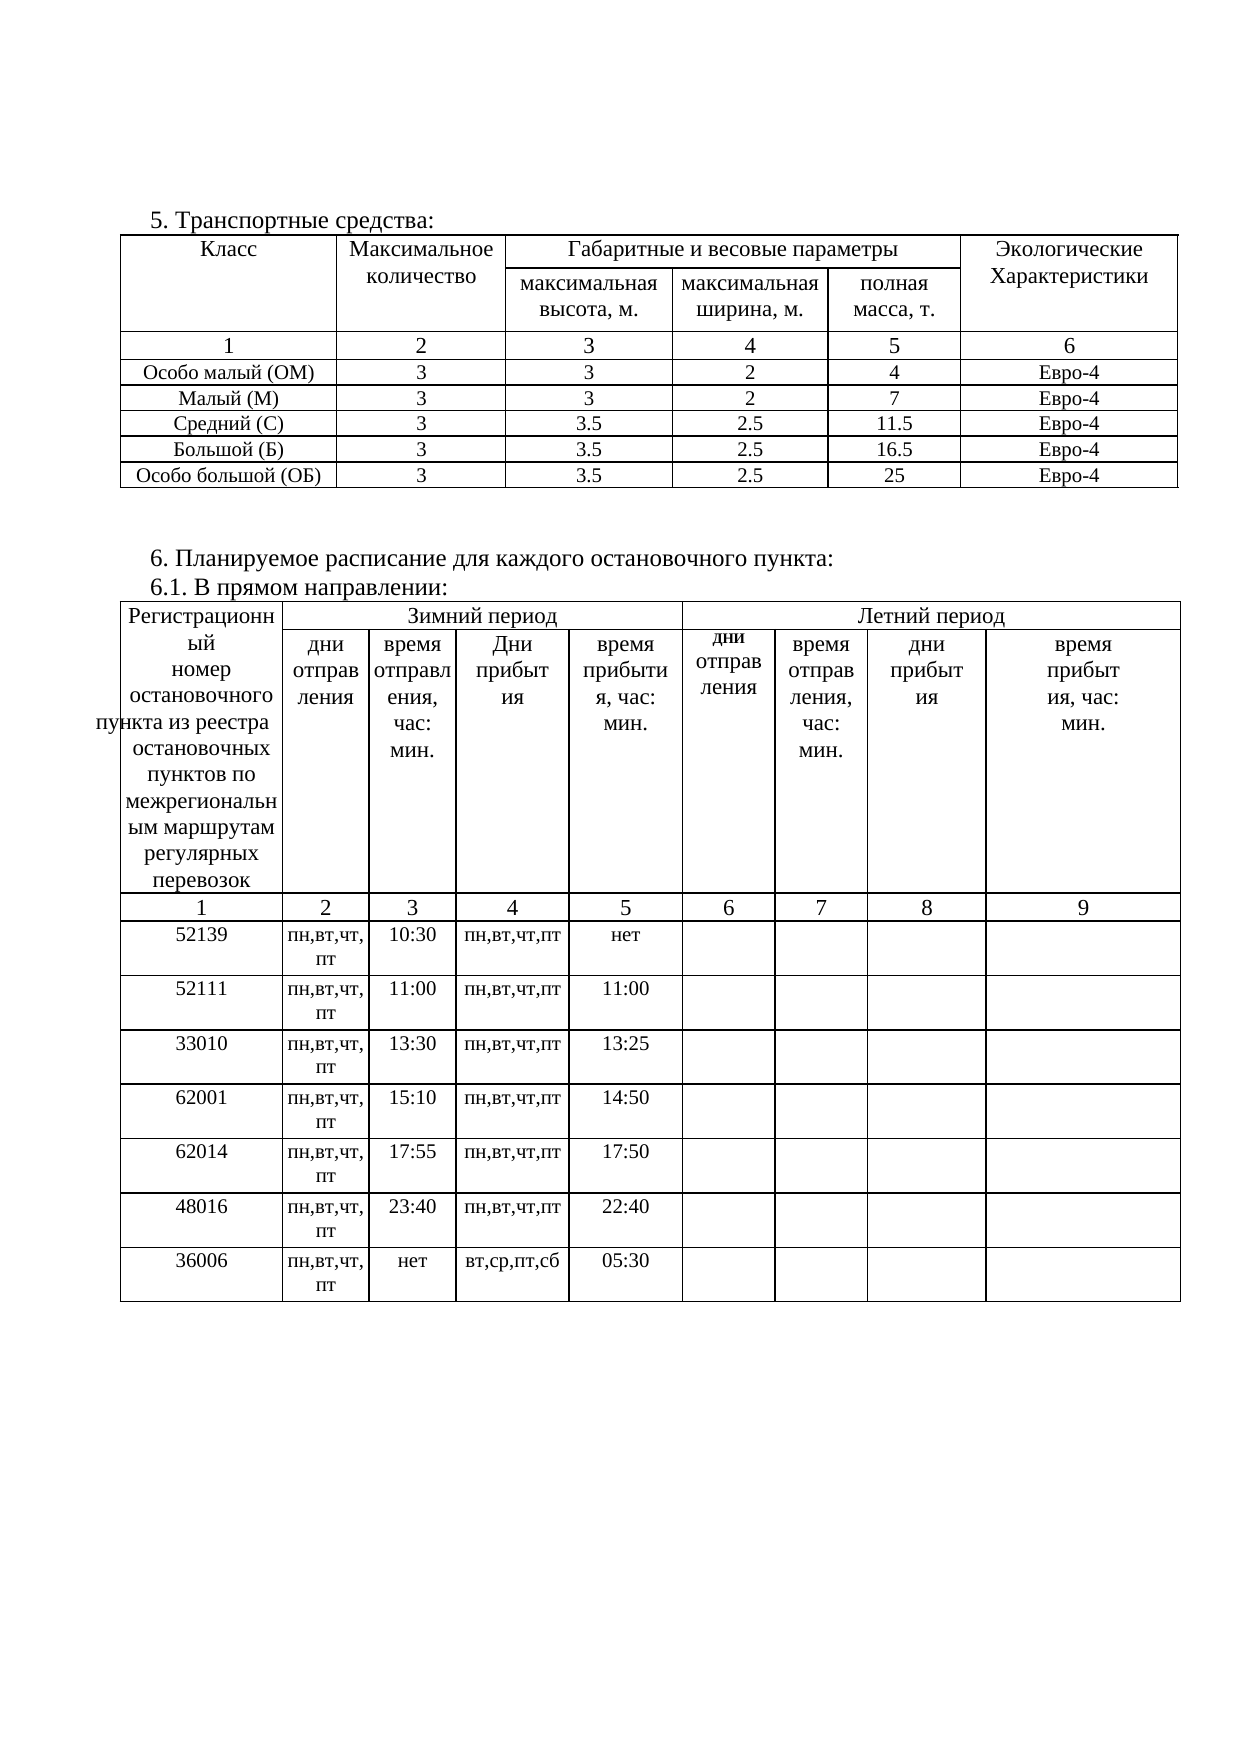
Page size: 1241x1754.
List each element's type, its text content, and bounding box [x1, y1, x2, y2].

table_cell Евро-4 [961, 463, 1177, 487]
table_cell [987, 1194, 1180, 1246]
table_cell Евро-4 [961, 437, 1177, 461]
table_cell [683, 1194, 774, 1246]
table_cell время прибыти я, час: мин. [570, 630, 682, 892]
table_cell 17:50 [570, 1139, 682, 1192]
table_cell 13:30 [370, 1031, 455, 1083]
table_cell 3 [506, 332, 672, 358]
table_cell пн,вт,чт,пт [457, 922, 568, 974]
table_cell 7 [776, 894, 867, 920]
table_cell 3 [337, 386, 505, 410]
table_cell пн,вт,чт,пт [283, 1139, 368, 1192]
table_cell 4 [829, 360, 960, 384]
table_cell 11.5 [829, 411, 960, 435]
table_cell 62014 [121, 1139, 282, 1192]
table_cell 33010 [121, 1031, 282, 1083]
table_cell 11:00 [570, 976, 682, 1029]
table_cell 2.5 [673, 463, 827, 487]
table_cell 3.5 [506, 411, 672, 435]
table_header Габаритные и весовые параметры [506, 236, 960, 267]
table_cell Евро-4 [961, 360, 1177, 384]
table_cell 22:40 [570, 1194, 682, 1246]
table_cell максимальная высота, м. [506, 269, 672, 331]
table_cell [868, 1248, 985, 1301]
table_cell нет [370, 1248, 455, 1301]
table_cell Особо большой (ОБ) [121, 463, 336, 487]
table_cell 3 [506, 386, 672, 410]
table_cell [987, 1031, 1180, 1083]
table_cell [776, 1194, 867, 1246]
table_cell [683, 922, 774, 974]
table_cell [683, 1139, 774, 1192]
table_cell нет [570, 922, 682, 974]
table_cell [776, 922, 867, 974]
table_cell 6 [961, 332, 1177, 358]
table_cell 3 [506, 360, 672, 384]
table_cell 13:25 [570, 1031, 682, 1083]
table_cell 11:00 [370, 976, 455, 1029]
table_cell 2 [283, 894, 368, 920]
table_cell 3.5 [506, 463, 672, 487]
table_cell 05:30 [570, 1248, 682, 1301]
table_cell полная масса, т. [829, 269, 960, 331]
table_cell вт,ср,пт,сб [457, 1248, 568, 1301]
table_cell [987, 1248, 1180, 1301]
table_cell 1 [121, 894, 282, 920]
table_cell 1 [121, 332, 336, 358]
table_cell пн,вт,чт,пт [283, 922, 368, 974]
table_header Зимний период [283, 602, 682, 629]
table_cell 3 [337, 360, 505, 384]
table_cell [987, 976, 1180, 1029]
table_header Летний период [683, 602, 1180, 629]
table_cell пн,вт,чт,пт [457, 1139, 568, 1192]
table_cell 17:55 [370, 1139, 455, 1192]
table_cell Средний (С) [121, 411, 336, 435]
table_cell 4 [457, 894, 568, 920]
table_cell 3 [337, 437, 505, 461]
table_cell ДНИ отправ ления [683, 630, 774, 892]
table_cell время отправ ления, час: мин. [776, 630, 867, 892]
table_cell [868, 922, 985, 974]
table_cell 5 [829, 332, 960, 358]
table_cell 8 [868, 894, 985, 920]
table_cell Особо малый (ОМ) [121, 360, 336, 384]
table_cell время отправл ения, час: мин. [370, 630, 455, 892]
table_cell 6 [683, 894, 774, 920]
table_cell [987, 1139, 1180, 1192]
table_cell 62001 [121, 1085, 282, 1138]
table_cell пн,вт,чт,пт [283, 1031, 368, 1083]
table_cell 15:10 [370, 1085, 455, 1138]
table_cell [683, 1085, 774, 1138]
table_cell дни прибыт ия [868, 630, 985, 892]
table_cell 2.5 [673, 411, 827, 435]
table_cell [868, 1031, 985, 1083]
table_cell 14:50 [570, 1085, 682, 1138]
table_cell 2 [337, 332, 505, 358]
text 6.1. В прямом направлении: [150, 572, 1090, 601]
table_cell 3 [370, 894, 455, 920]
table_cell Дни прибыт ия [457, 630, 568, 892]
table_cell пн,вт,чт,пт [457, 1194, 568, 1246]
text 6. Планируемое расписание для каждого остановочного пункта: [150, 543, 1090, 572]
table_cell [868, 1194, 985, 1246]
table_cell Евро-4 [961, 386, 1177, 410]
table_cell [683, 1031, 774, 1083]
table_cell [776, 1248, 867, 1301]
table_cell пн,вт,чт,пт [283, 976, 368, 1029]
table_cell 23:40 [370, 1194, 455, 1246]
table_cell [987, 1085, 1180, 1138]
table_header Класс [121, 236, 336, 331]
table_cell время прибыт ия, час: мин. [987, 630, 1180, 892]
table_cell 5 [570, 894, 682, 920]
table_cell 2 [673, 386, 827, 410]
table_cell 2 [673, 360, 827, 384]
table_cell 3 [337, 411, 505, 435]
table_cell пн,вт,чт,пт [283, 1248, 368, 1301]
table_cell [868, 1085, 985, 1138]
table_cell пн,вт,чт,пт [457, 1085, 568, 1138]
table_cell 10:30 [370, 922, 455, 974]
table_cell 48016 [121, 1194, 282, 1246]
text 5. Транспортные средства: [150, 205, 1090, 234]
table_cell пн,вт,чт,пт [457, 1031, 568, 1083]
table_cell пн,вт,чт,пт [283, 1085, 368, 1138]
table_cell дни отправ ления [283, 630, 368, 892]
table_cell [868, 1139, 985, 1192]
table_header Экологические Характеристики [961, 236, 1177, 331]
table_cell максимальная ширина, м. [673, 269, 827, 331]
table_cell [683, 976, 774, 1029]
table_cell [683, 1248, 774, 1301]
table_cell 16.5 [829, 437, 960, 461]
table_cell Большой (Б) [121, 437, 336, 461]
table_cell 4 [673, 332, 827, 358]
table_cell 25 [829, 463, 960, 487]
table_cell пн,вт,чт,пт [457, 976, 568, 1029]
table_cell 3.5 [506, 437, 672, 461]
table_cell [776, 1031, 867, 1083]
table_header Регистрационный номер остановочного пункта из реестра остановочных пунктов по межрегиональным маршрутам регулярных перевозок [121, 602, 282, 892]
table_cell пн,вт,чт,пт [283, 1194, 368, 1246]
table_cell 36006 [121, 1248, 282, 1301]
table_cell [776, 1139, 867, 1192]
table_cell Малый (М) [121, 386, 336, 410]
table_cell 9 [987, 894, 1180, 920]
table_cell 7 [829, 386, 960, 410]
table_cell 3 [337, 463, 505, 487]
table_cell 52111 [121, 976, 282, 1029]
table_cell [987, 922, 1180, 974]
table_cell [776, 976, 867, 1029]
table_cell [776, 1085, 867, 1138]
table_header Максимальное количество [337, 236, 505, 331]
table_cell Евро-4 [961, 411, 1177, 435]
table_cell 2.5 [673, 437, 827, 461]
table_cell [868, 976, 985, 1029]
table_cell 52139 [121, 922, 282, 974]
